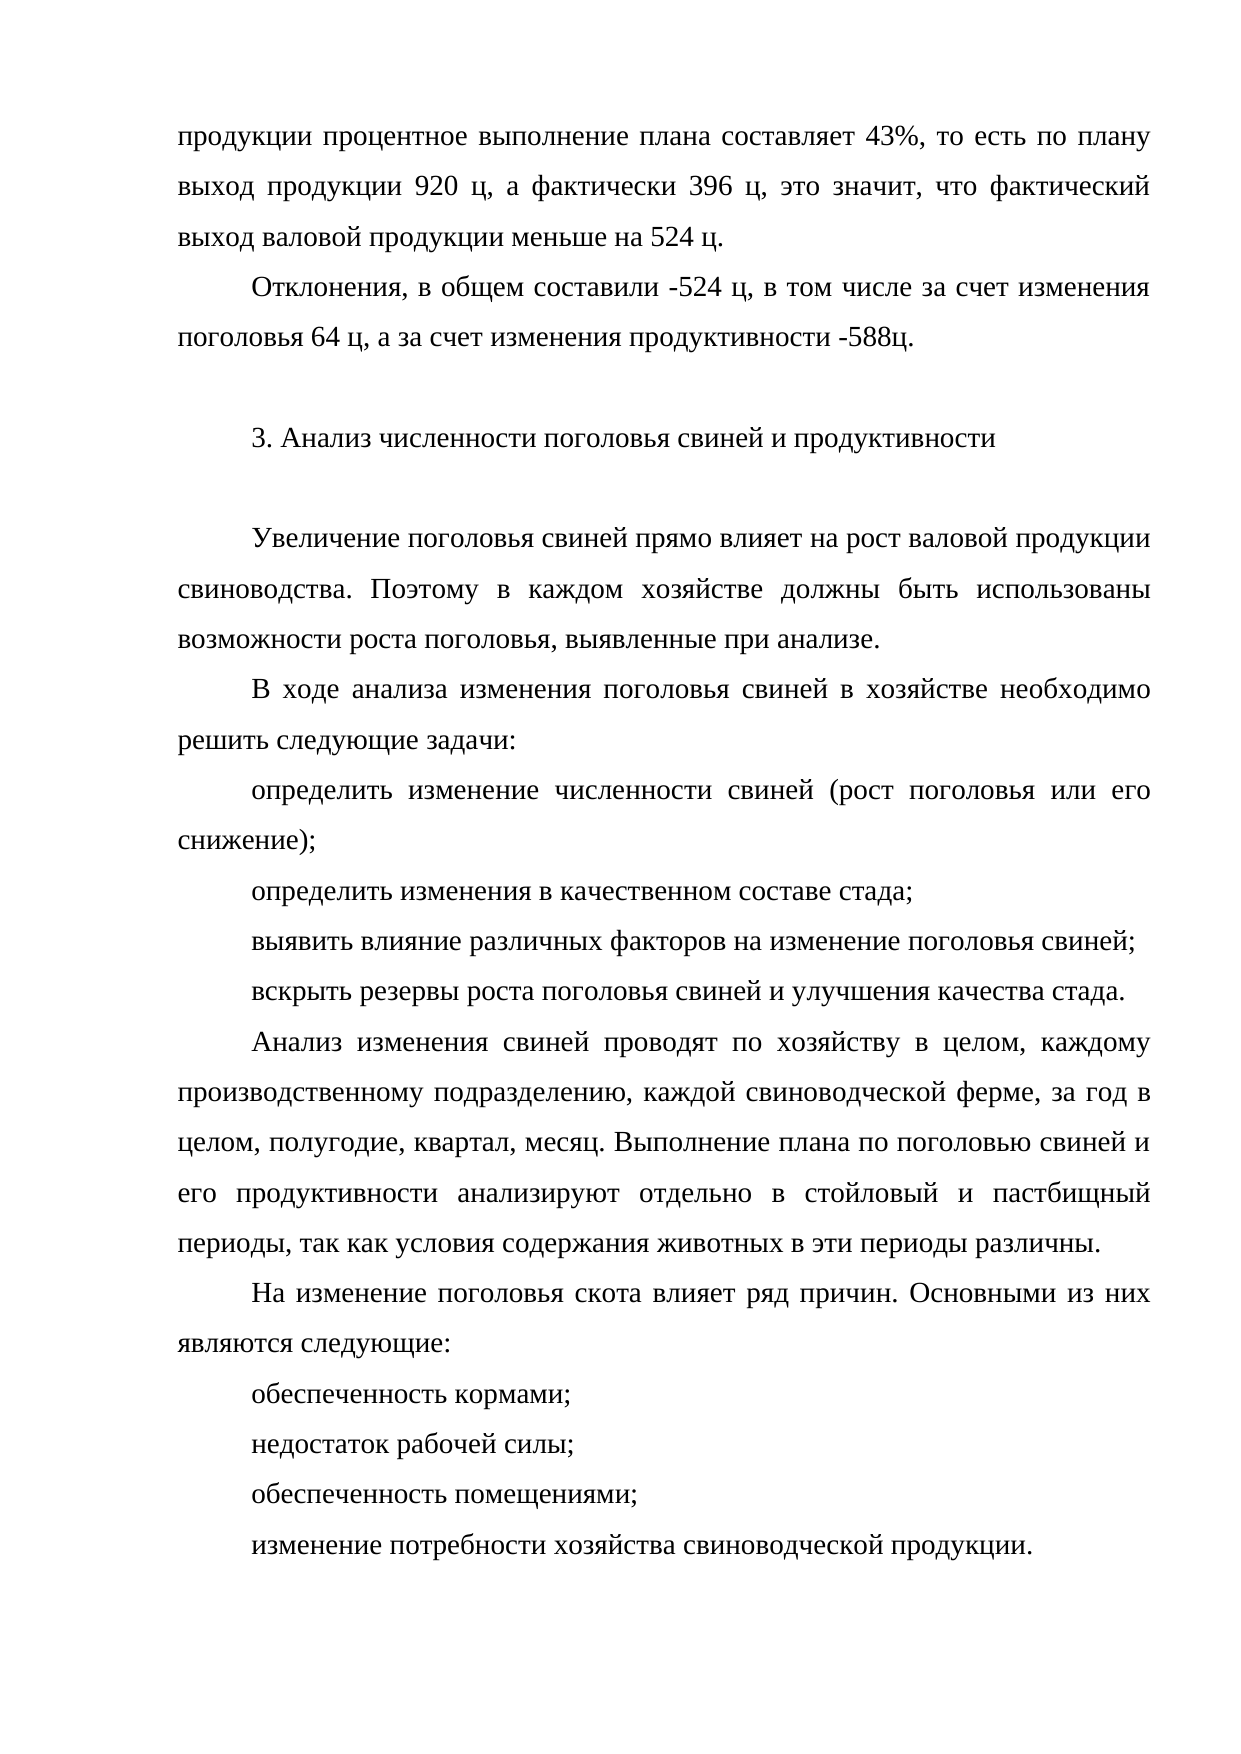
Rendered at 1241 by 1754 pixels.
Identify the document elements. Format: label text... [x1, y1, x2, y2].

text На изменение поголовья скота влияет ряд причин. Основными из них являются следующие: [177, 1275, 1152, 1359]
text определить изменение численности свиней (рост поголовья или его снижение); [177, 772, 1152, 856]
text вскрыть резервы роста поголовья свиней и улучшения качества стада. [177, 973, 1152, 1007]
text выявить влияние различных факторов на изменение поголовья свиней; [177, 923, 1152, 957]
text Анализ изменения свиней проводят по хозяйству в целом, каждому производственному подразделению, каждой свиноводческой ферме, за год в целом, полугодие, квартал, месяц. Выполнение плана по поголовью свиней и его продуктивности анализируют отдельно в стойловый и пастбищный периоды, так как условия содержания животных в эти периоды различны. [177, 1024, 1152, 1258]
text недостаток рабочей силы; [177, 1426, 1152, 1460]
text 3. Анализ численности поголовья свиней и продуктивности [177, 420, 1152, 453]
text Увеличение поголовья свиней прямо влияет на рост валовой продукции свиноводства. Поэтому в каждом хозяйстве должны быть использованы возможности роста поголовья, выявленные при анализе. [177, 521, 1152, 655]
text обеспеченность помещениями; [177, 1477, 1152, 1510]
text обеспеченность кормами; [177, 1376, 1152, 1409]
text Отклонения, в общем составили -524 ц, в том числе за счет изменения поголовья 64 ц, а за счет изменения продуктивности -588ц. [177, 269, 1152, 353]
text определить изменения в качественном составе стада; [177, 873, 1152, 906]
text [177, 118, 1152, 252]
text изменение потребности хозяйства свиноводческой продукции. [177, 1527, 1152, 1560]
text В ходе анализа изменения поголовья свиней в хозяйстве необходимо решить следующие задачи: [177, 672, 1152, 755]
